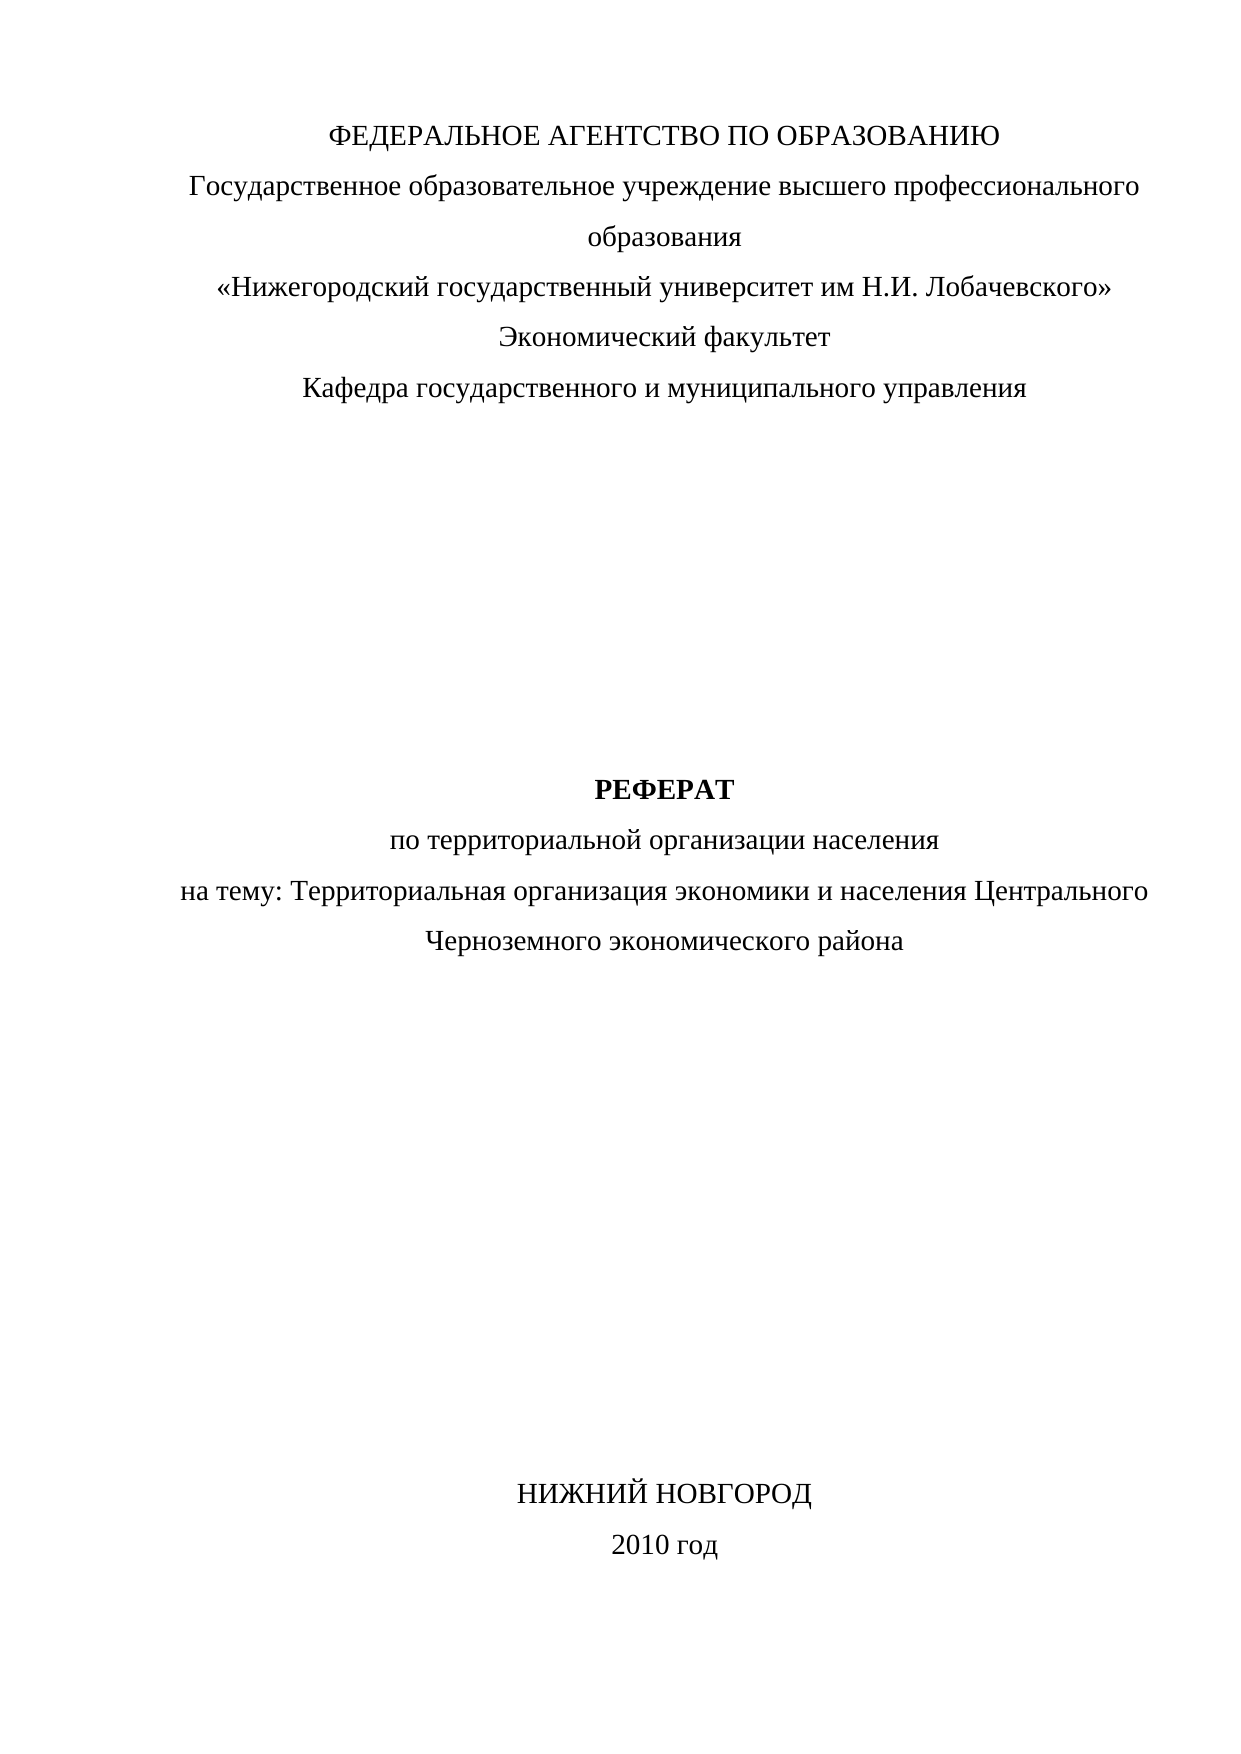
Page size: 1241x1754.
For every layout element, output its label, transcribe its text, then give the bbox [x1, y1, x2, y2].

text «Нижегородский государственный университет им Н.И. Лобачевского» [177, 269, 1152, 303]
text Кафедра государственного и муниципального управления [177, 370, 1152, 403]
text Экономический факультет [177, 319, 1152, 353]
text по территориальной организации населения [177, 822, 1152, 856]
text на тему: Территориальная организация экономики и населения Центрального Черноземного экономического района [177, 873, 1152, 957]
text РЕФЕРАТ [177, 772, 1152, 806]
text ФЕДЕРАЛЬНОЕ АГЕНТСТВО ПО ОБРАЗОВАНИЮ [177, 118, 1152, 152]
text 2010 год [177, 1527, 1152, 1560]
text НИЖНИЙ НОВГОРОД [177, 1477, 1152, 1510]
text Государственное образовательное учреждение высшего профессионального образования [177, 168, 1152, 252]
